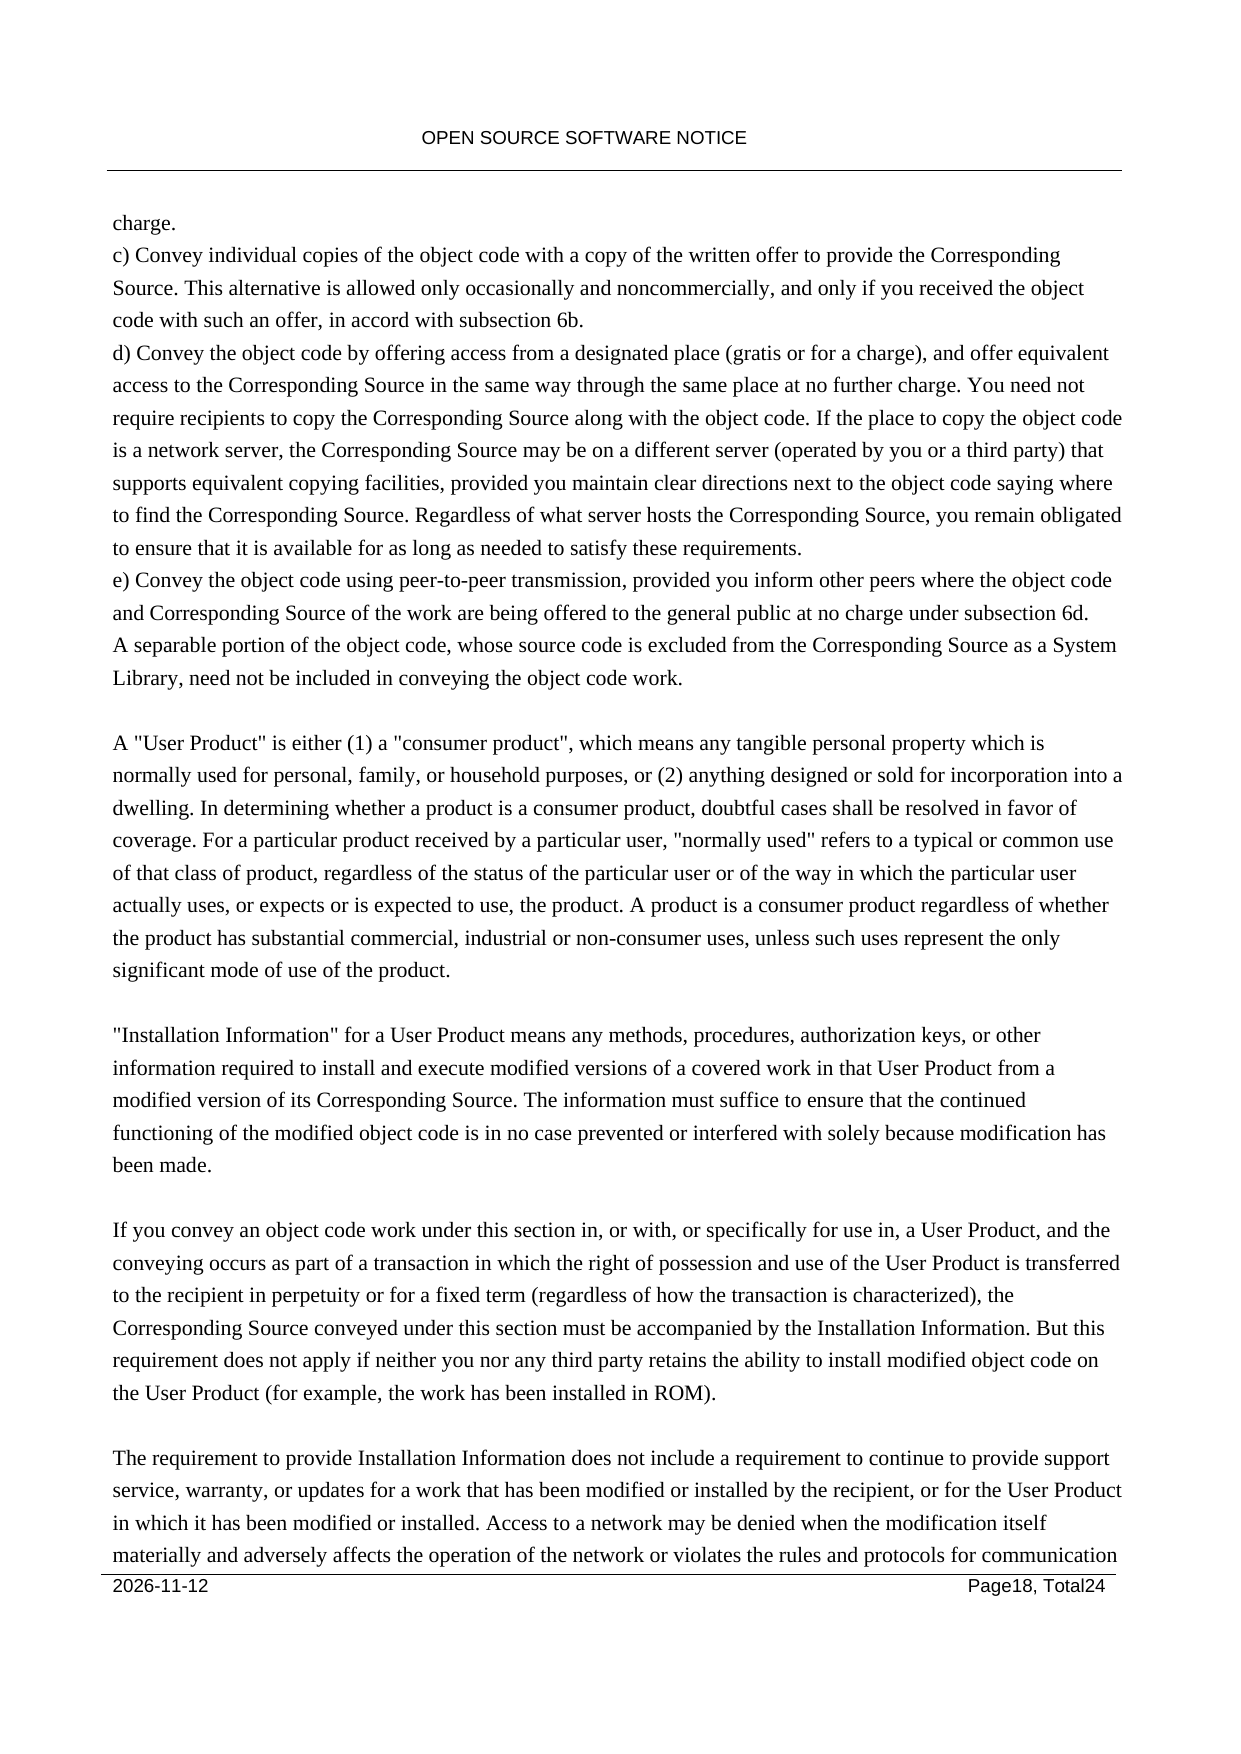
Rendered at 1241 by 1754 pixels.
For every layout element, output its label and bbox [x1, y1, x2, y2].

text [112, 206, 1128, 1571]
